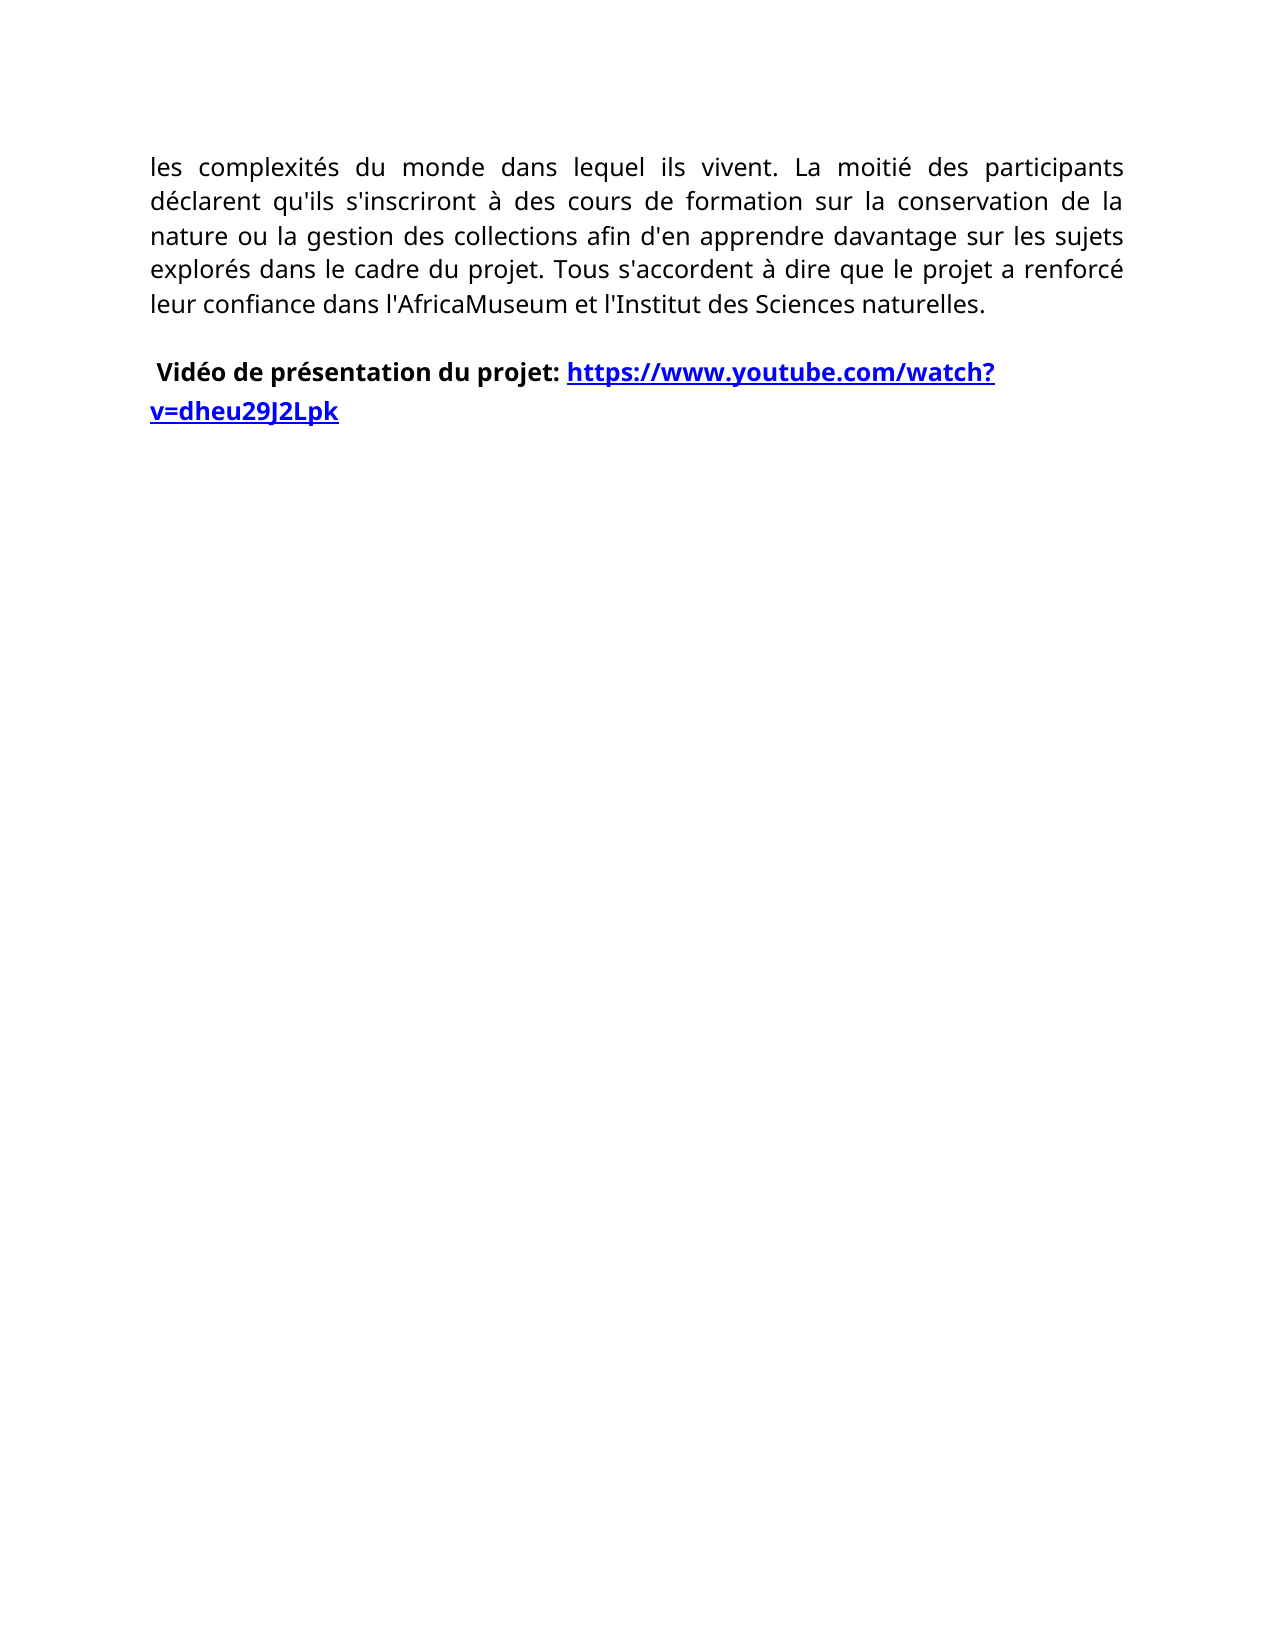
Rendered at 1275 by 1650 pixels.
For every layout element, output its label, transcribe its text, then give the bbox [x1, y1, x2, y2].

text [150, 150, 1125, 320]
text Vidéo de présentation du projet: https://www.youtube.com/watch?v=dheu29J2Lpk [150, 354, 1125, 428]
